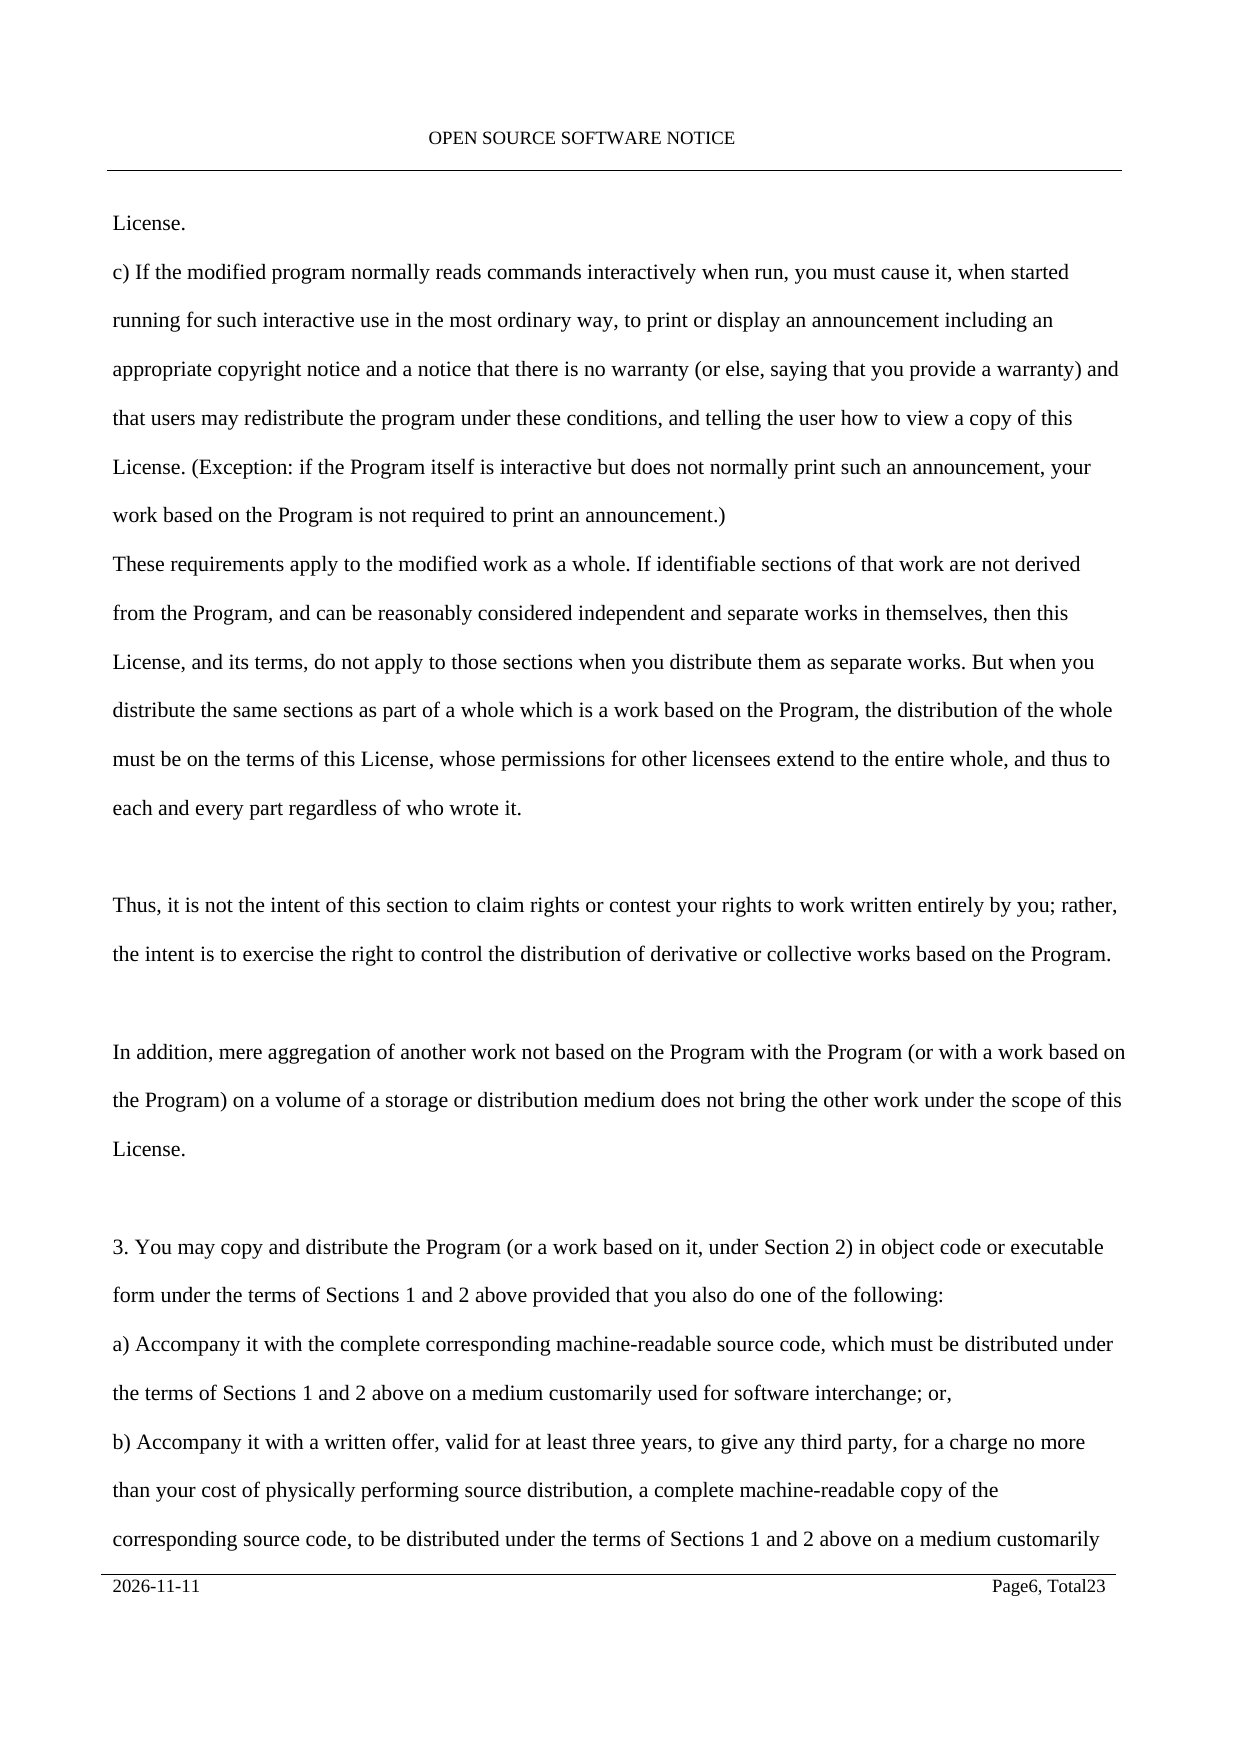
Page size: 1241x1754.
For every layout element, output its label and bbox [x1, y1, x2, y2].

text [112, 206, 1128, 1555]
